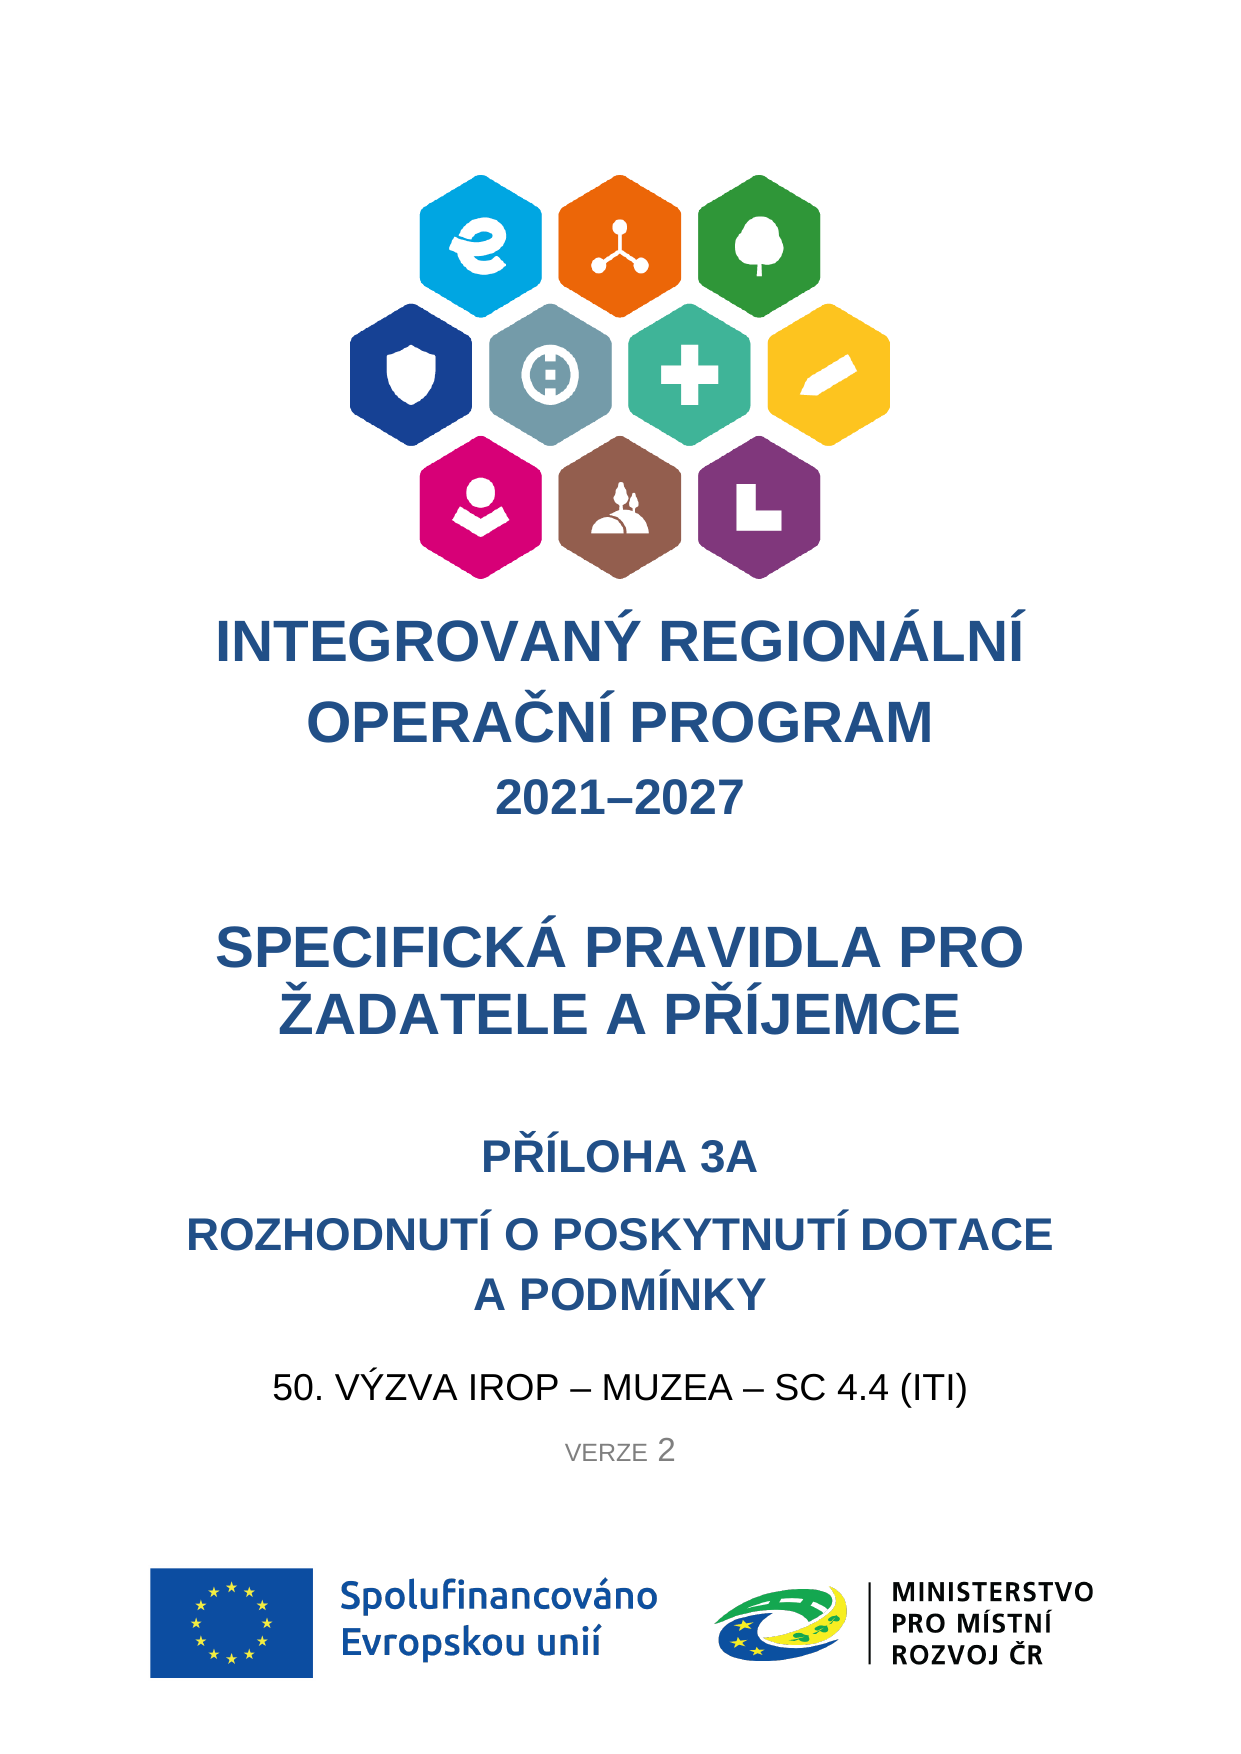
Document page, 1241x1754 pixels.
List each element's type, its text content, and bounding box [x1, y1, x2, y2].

text PŘÍLOHA 3A [148, 1129, 1092, 1182]
picture [323, 158, 916, 607]
text 50. výzva IROP – MUZEA – SC 4.4 (ITI) [148, 1366, 1092, 1409]
picture [147, 1565, 1093, 1681]
text Rozhodnutí o poskytnutí dotace A Podmínky [148, 1207, 1092, 1320]
text VERZE 2 [148, 1430, 1092, 1468]
text 2021–2027 [148, 768, 1092, 825]
text SPECIFICKÁ PRAVIDLA PRO ŽADATELE A PŘÍJEMCE [148, 913, 1092, 1047]
